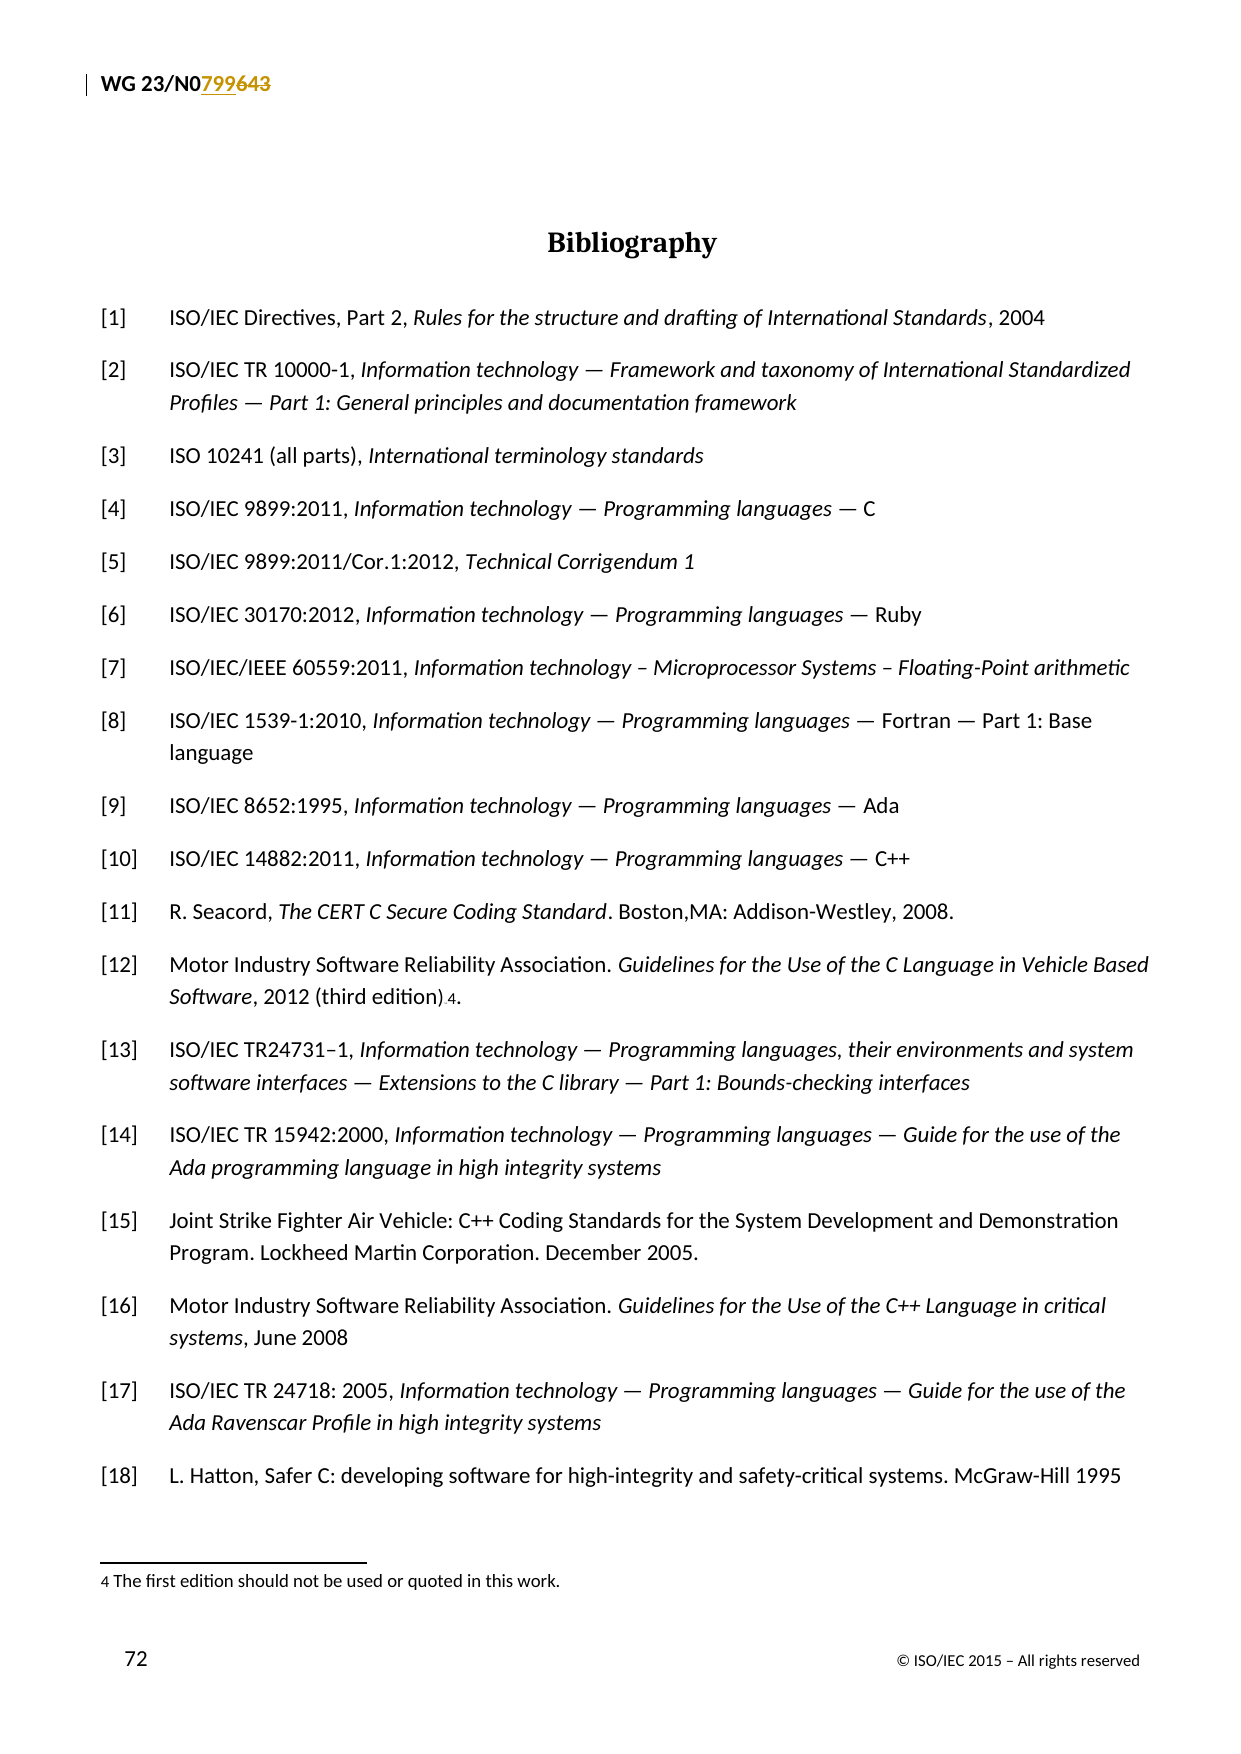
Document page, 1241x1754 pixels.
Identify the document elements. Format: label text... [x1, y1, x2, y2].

text [6] ISO/IEC 30170:2012, Information technology — Programming languages — Ruby [101, 600, 1164, 628]
text [7] ISO/IEC/IEEE 60559:2011, Information technology – Microprocessor Systems – Floating-Point arithmetic [101, 653, 1164, 681]
text [4] ISO/IEC 9899:2011, Information technology — Programming languages — C [101, 494, 1164, 522]
text [13] ISO/IEC TR24731–1, Information technology — Programming languages, their environments and system software interfaces — Extensions to the C library — Part 1: Bounds-checking interfaces [101, 1035, 1164, 1096]
text [2] ISO/IEC TR 10000-1, Information technology — Framework and taxonomy of International Standardized Profiles — Part 1: General principles and documentation framework [101, 356, 1164, 416]
text [3] ISO 10241 (all parts), International terminology standards [101, 441, 1164, 469]
text [8] ISO/IEC 1539-1:2010, Information technology — Programming languages — Fortran — Part 1: Base language [101, 706, 1164, 766]
text [16] Motor Industry Software Reliability Association. Guidelines for the Use of the C++ Language in critical systems, June 2008 [101, 1291, 1164, 1351]
text [1] ISO/IEC Directives, Part 2, Rules for the structure and drafting of International Standards, 2004 [101, 303, 1164, 331]
text [9] ISO/IEC 8652:1995, Information technology — Programming languages — Ada [101, 791, 1164, 819]
text [11] R. Seacord, The CERT C Secure Coding Standard. Boston,MA: Addison-Westley, 2008. [101, 897, 1164, 925]
subtitle Bibliography [101, 227, 1164, 260]
text [17] ISO/IEC TR 24718: 2005, Information technology — Programming languages — Guide for the use of the Ada Ravenscar Profile in high integrity systems [101, 1376, 1164, 1436]
text [5] ISO/IEC 9899:2011/Cor.1:2012, Technical Corrigendum 1 [101, 547, 1164, 575]
text [14] ISO/IEC TR 15942:2000, Information technology — Programming languages — Guide for the use of the Ada programming language in high integrity systems [101, 1121, 1164, 1181]
text [18] L. Hatton, Safer C: developing software for high-integrity and safety-critical systems. McGraw-Hill 1995 [101, 1461, 1164, 1489]
text [15] Joint Strike Fighter Air Vehicle: C++ Coding Standards for the System Development and Demonstration Program. Lockheed Martin Corporation. December 2005. [101, 1206, 1164, 1266]
text [12] Motor Industry Software Reliability Association. Guidelines for the Use of the C Language in Vehicle Based Software, 2012 (third edition)16F. [101, 950, 1164, 1010]
text [10] ISO/IEC 14882:2011, Information technology — Programming languages — C++ [101, 844, 1164, 872]
